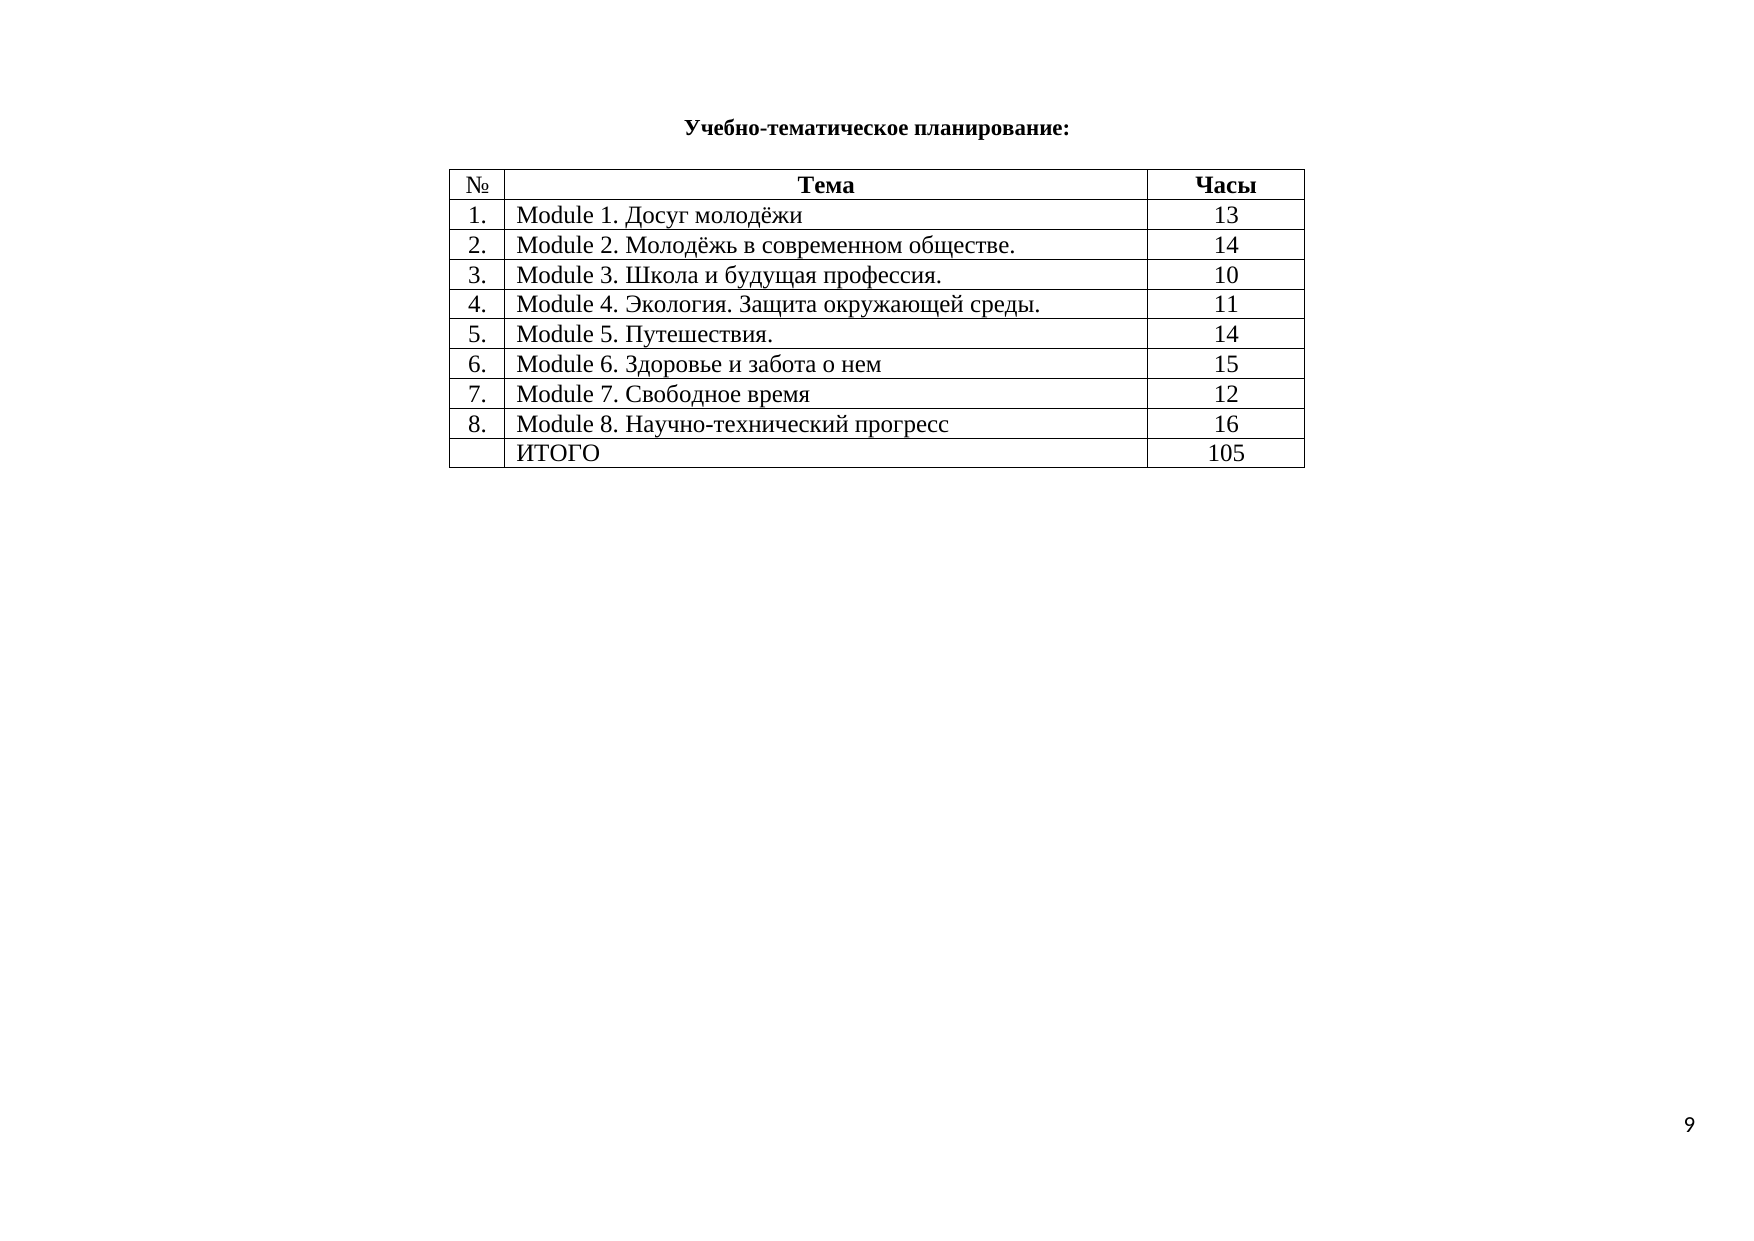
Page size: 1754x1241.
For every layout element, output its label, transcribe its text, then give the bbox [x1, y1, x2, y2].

table_cell 16 [1148, 409, 1304, 437]
table_cell Module 8. Научно-технический прогресс [505, 409, 1147, 437]
table_cell 1. [450, 200, 504, 229]
table_cell 14 [1148, 230, 1304, 259]
table_cell ИТОГО [505, 439, 1147, 467]
table_cell 14 [1148, 319, 1304, 348]
table_cell 6. [450, 349, 504, 378]
table_cell 3. [450, 260, 504, 288]
table_cell 7. [450, 379, 504, 408]
table_cell Module 4. Экология. Защита окружающей среды. [505, 290, 1147, 318]
text Учебно-тематическое планирование: [59, 114, 1695, 141]
table_cell 4. [450, 290, 504, 318]
table_cell Module 5. Путешествия. [505, 319, 1147, 348]
table_cell Module 6. Здоровье и забота о нем [505, 349, 1147, 378]
table_cell 8. [450, 409, 504, 437]
table_cell Module 3. Школа и будущая профессия. [505, 260, 1147, 288]
table_cell 13 [1148, 200, 1304, 229]
table_cell 12 [1148, 379, 1304, 408]
table_header Тема [505, 170, 1147, 199]
table_cell Module 1. Досуг молодёжи [505, 200, 1147, 229]
table_cell 2. [450, 230, 504, 259]
table_cell 10 [1148, 260, 1304, 288]
table_header № [450, 170, 504, 199]
table_cell 15 [1148, 349, 1304, 378]
table_header Часы [1148, 170, 1304, 199]
table_cell 11 [1148, 290, 1304, 318]
table_cell Module 7. Свободное время [505, 379, 1147, 408]
table_cell Module 2. Молодёжь в современном обществе. [505, 230, 1147, 259]
table_cell 105 [1148, 439, 1304, 467]
table_cell [450, 439, 504, 467]
table_cell 5. [450, 319, 504, 348]
